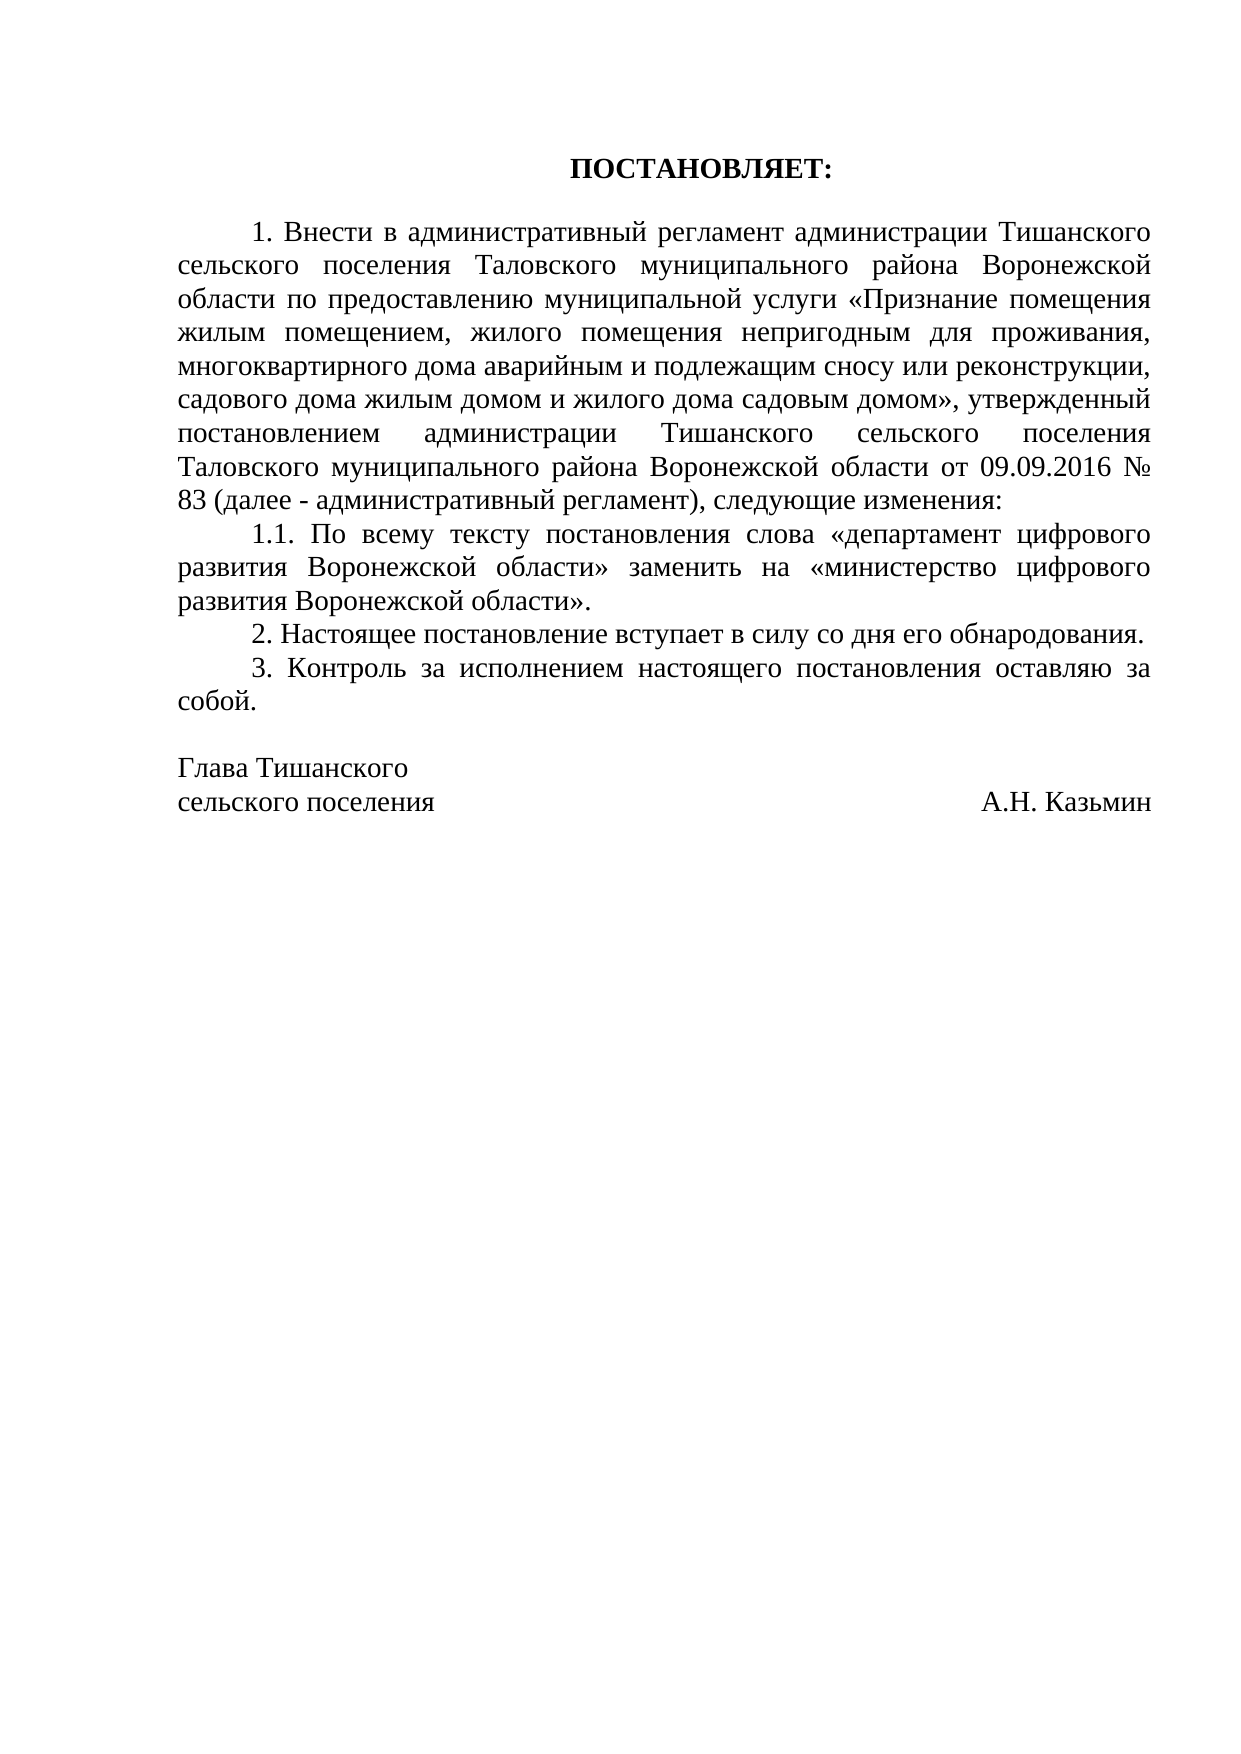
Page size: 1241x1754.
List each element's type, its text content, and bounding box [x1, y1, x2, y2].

text 2. Настоящее постановление вступает в силу со дня его обнародования. [177, 616, 1152, 650]
text 1. Внести в административный регламент администрации Тишанского сельского поселения Таловского муниципального района Воронежской области по предоставлению муниципальной услуги «Признание помещения жилым помещением, жилого помещения непригодным для проживания, многоквартирного дома аварийным и подлежащим сносу или реконструкции, садового дома жилым домом и жилого дома садовым домом», утвержденный постановлением администрации Тишанского сельского поселения Таловского муниципального района Воронежской области от 09.09.2016 № 83 (далее - административный регламент), следующие изменения: [177, 214, 1152, 516]
table_header Глава Тишанского сельского поселения [166, 751, 664, 818]
table_header А.Н. Казьмин [664, 751, 1163, 818]
text 1.1. По всему тексту постановления слова «департамент цифрового развития Воронежской области» заменить на «министерство цифрового развития Воронежской области». [177, 516, 1152, 616]
text ПОСТАНОВЛЯЕТ: [177, 152, 1152, 185]
text 3. Контроль за исполнением настоящего постановления оставляю за собой. [177, 650, 1152, 717]
